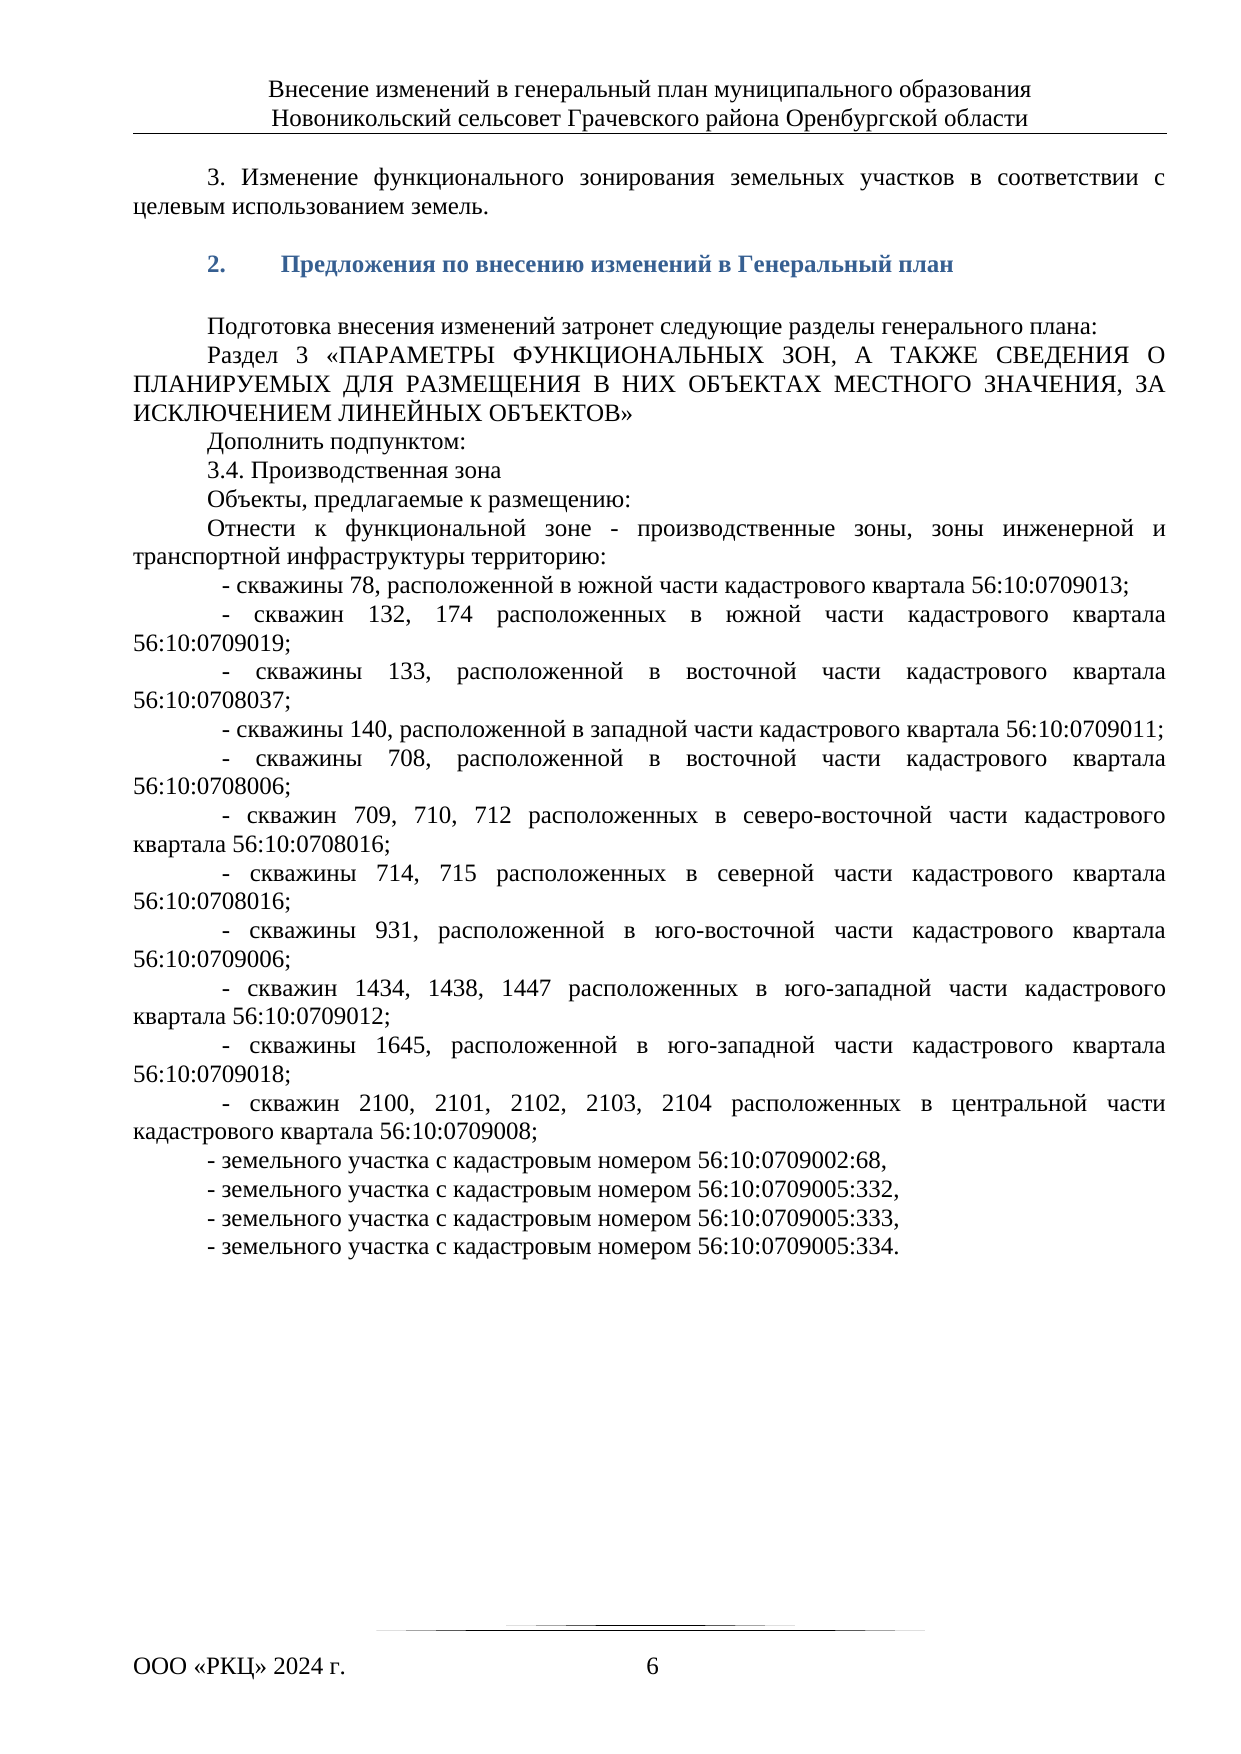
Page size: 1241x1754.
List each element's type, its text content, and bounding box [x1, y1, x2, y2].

list - скважины 708, расположенной в восточной части кадастрового квартала 56:10:0708006; [133, 743, 1167, 800]
list 3. Изменение функционального зонирования земельных участков в соответствии с целевым использованием земель. [133, 162, 1167, 220]
list - скважины 78, расположенной в южной части кадастрового квартала 56:10:0709013; [133, 570, 1167, 599]
text Отнести к функциональной зоне - производственные зоны, зоны инженерной и транспортной инфраструктуры территорию: [133, 513, 1167, 570]
text Подготовка внесения изменений затронет следующие разделы генерального плана: [133, 311, 1167, 340]
text 3.4. Производственная зона [133, 455, 1167, 484]
list - скважин 1434, 1438, 1447 расположенных в юго-западной части кадастрового квартала 56:10:0709012; [133, 973, 1167, 1030]
text - земельного участка с кадастровым номером 56:10:0709005:332, [133, 1174, 1167, 1203]
list Предложения по внесению изменений в Генеральный план [133, 249, 1167, 278]
list - скважин 132, 174 расположенных в южной части кадастрового квартала 56:10:0709019; [133, 599, 1167, 656]
list - скважины 931, расположенной в юго-восточной части кадастрового квартала 56:10:0709006; [133, 915, 1167, 973]
text - земельного участка с кадастровым номером 56:10:0709002:68, [133, 1145, 1167, 1174]
list - скважины 133, расположенной в восточной части кадастрового квартала 56:10:0708037; [133, 656, 1167, 714]
text Дополнить подпунктом: [133, 426, 1167, 455]
list - скважины 140, расположенной в западной части кадастрового квартала 56:10:0709011; [133, 714, 1167, 743]
text - земельного участка с кадастровым номером 56:10:0709005:333, [133, 1203, 1167, 1231]
text - земельного участка с кадастровым номером 56:10:0709005:334. [133, 1231, 1167, 1260]
text Раздел 3 «ПАРАМЕТРЫ ФУНКЦИОНАЛЬНЫХ ЗОН, А ТАКЖЕ СВЕДЕНИЯ О ПЛАНИРУЕМЫХ ДЛЯ РАЗМЕЩЕНИЯ В НИХ ОБЪЕКТАХ МЕСТНОГО ЗНАЧЕНИЯ, ЗА ИСКЛЮЧЕНИЕМ ЛИНЕЙНЫХ ОБЪЕКТОВ» [133, 340, 1167, 426]
list - скважин 2100, 2101, 2102, 2103, 2104 расположенных в центральной части кадастрового квартала 56:10:0709008; [133, 1088, 1167, 1145]
list - скважины 714, 715 расположенных в северной части кадастрового квартала 56:10:0708016; [133, 858, 1167, 915]
text Объекты, предлагаемые к размещению: [133, 484, 1167, 513]
list - скважины 1645, расположенной в юго-западной части кадастрового квартала 56:10:0709018; [133, 1030, 1167, 1088]
list - скважин 709, 710, 712 расположенных в северо-восточной части кадастрового квартала 56:10:0708016; [133, 800, 1167, 858]
